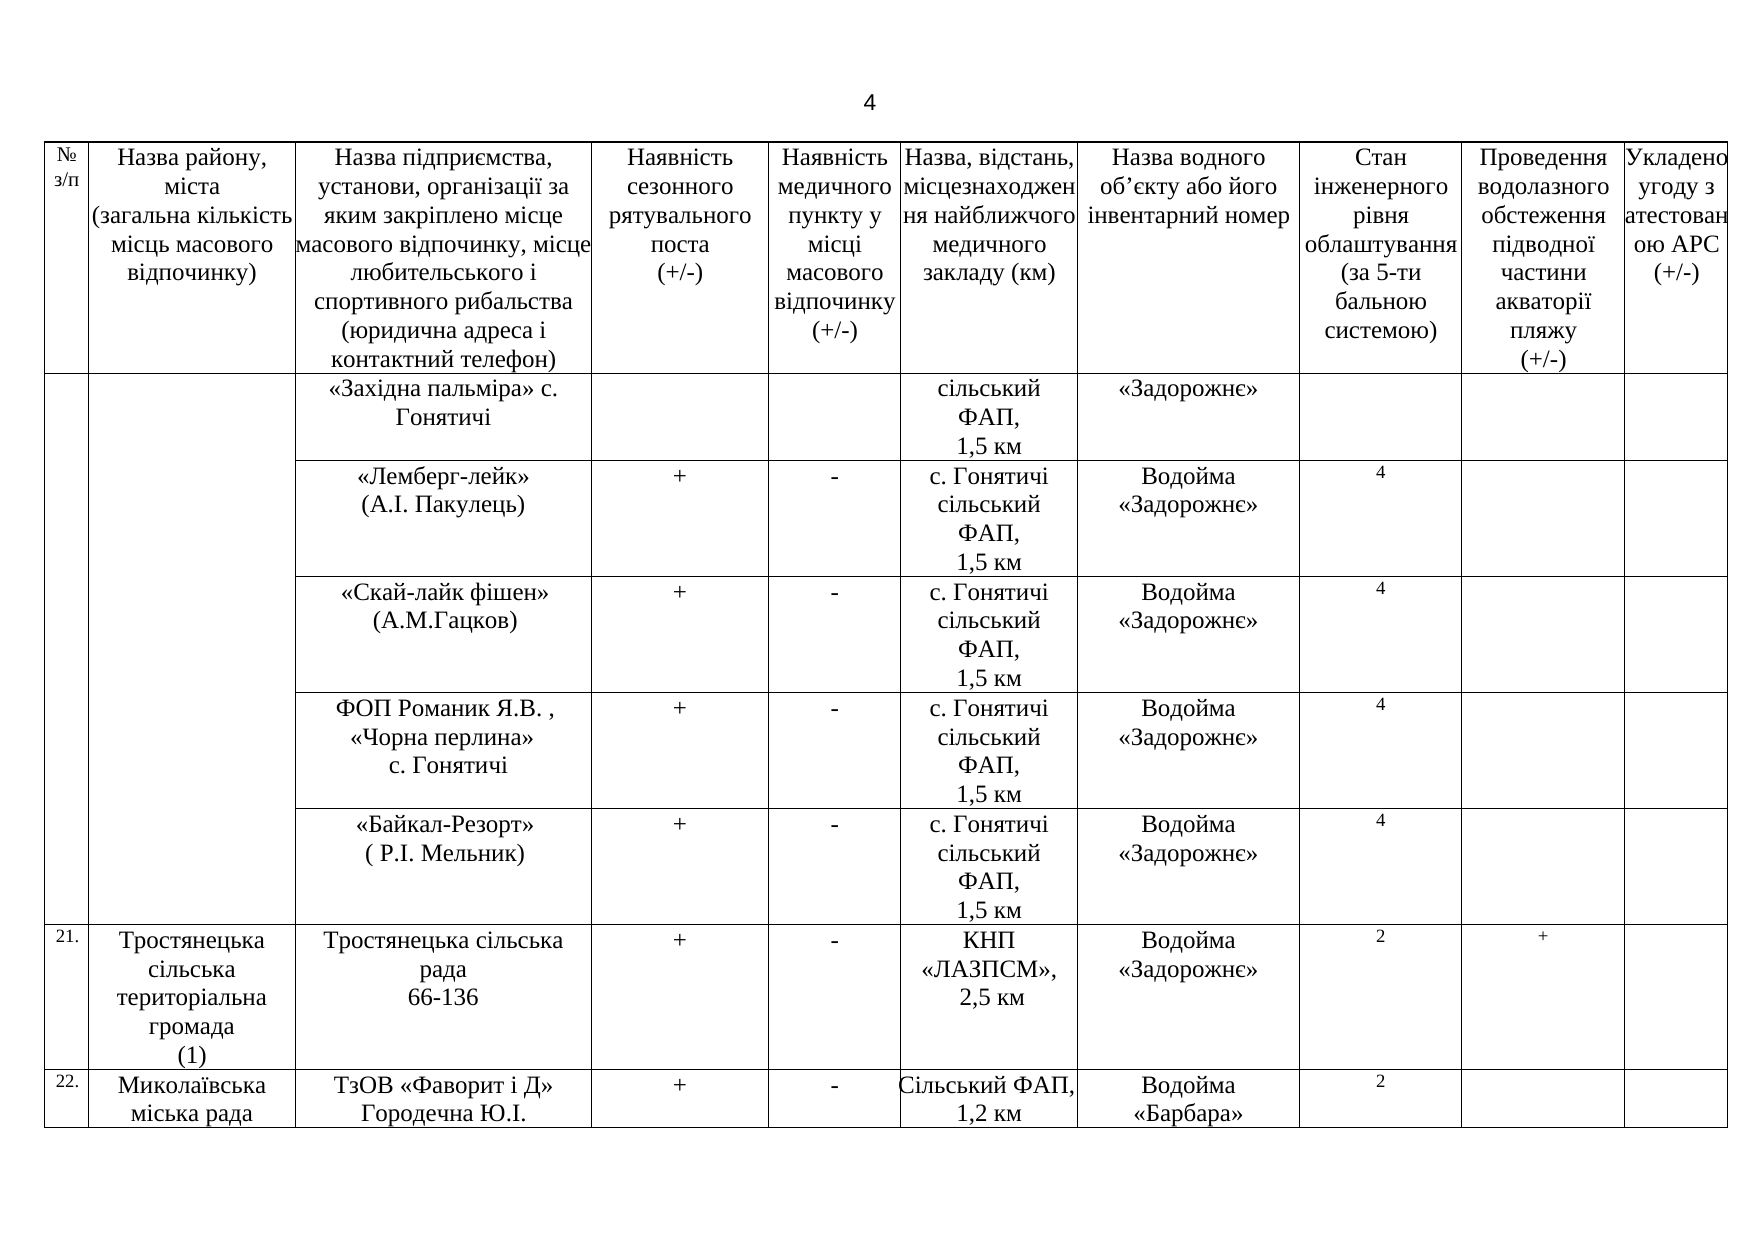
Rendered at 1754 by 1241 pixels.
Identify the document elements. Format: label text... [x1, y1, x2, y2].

table_cell с. Гонятичі сільський ФАП, [901, 461, 1077, 576]
table_cell + [592, 809, 768, 924]
table_cell - [769, 461, 900, 576]
table_cell + [592, 693, 768, 808]
table_cell Тростянецька сільська рада 66-136 [296, 925, 591, 1069]
table_cell ТзОВ «Фаворит і Д» Городечна Ю.І. ТзОВ «Принцип доміно» М.Токарський м.Миколаїв, вул.Яр.Мудрого, 1/5 [296, 1070, 591, 1127]
table_header № з/п [45, 143, 88, 372]
table_cell Водойма «Задорожнє» [1078, 374, 1299, 460]
table_cell + [592, 1070, 768, 1127]
table_cell [1625, 809, 1727, 924]
table_cell - [769, 1070, 900, 1127]
table_header Назва району, міста (загальна кількість місць масового відпочинку) [89, 143, 295, 372]
table_cell [1625, 374, 1727, 460]
table_cell [45, 925, 88, 1069]
table_cell Водойма «Задорожнє» [1078, 577, 1299, 692]
table_cell - [769, 374, 900, 460]
table_cell Водойма «Задорожнє» [1078, 693, 1299, 808]
table_cell с. Гонятичі сільський ФАП, [901, 693, 1077, 808]
table_cell с. Гонятичі сільський ФАП, [901, 577, 1077, 692]
table_cell [1625, 925, 1727, 1069]
table_cell ФОП Романик Я.В. , «Чорна перлина» с. Гонятичі [296, 693, 591, 808]
table_cell ФОП Буфан І.М., «Західна пальміра» с. Гонятичі [296, 374, 591, 460]
table_cell 4 [1300, 374, 1461, 460]
table_cell Водойма «Задорожнє» [1078, 809, 1299, 924]
table_cell с. Гонятичі сільський ФАП, [901, 374, 1077, 460]
table_header Назва підприємства, установи, організації за яким закріплено місце масового відпочинку, місце любительського і спортивного рибальства (юридична адреса і контактний телефон) [296, 143, 591, 372]
table_cell 4 [1300, 809, 1461, 924]
table_cell - [769, 577, 900, 692]
table_cell - [769, 809, 900, 924]
table_cell [45, 1070, 88, 1127]
table_cell 2 [1300, 1070, 1461, 1127]
table_cell [1462, 374, 1624, 460]
table_cell - [769, 925, 900, 1069]
table_cell [1625, 693, 1727, 808]
table_header Назва водного об’єкту або його інвентарний номер [1078, 143, 1299, 372]
table_cell [1462, 693, 1624, 808]
table_cell [1462, 809, 1624, 924]
table_cell [1462, 577, 1624, 692]
table_cell [1462, 1070, 1624, 1127]
table_cell «Лемберг-лейк» (А.І. Пакулець) [296, 461, 591, 576]
table_header Стан інженерного рівня облаштування (за 5-ти бальною системою) [1300, 143, 1461, 372]
table_cell - [769, 693, 900, 808]
table_cell [1462, 461, 1624, 576]
table_cell Миколаївська міська рада (1) [89, 1070, 295, 1127]
table_header Назва, відстань, місцезнаходження найближчого медичного закладу (км) [901, 143, 1077, 372]
table_cell [1625, 1070, 1727, 1127]
table_cell Сільський ФАП, 1,2 км [901, 1070, 1077, 1127]
table_cell Водойма «Барбара» [1078, 1070, 1299, 1127]
table_cell 4 [1300, 693, 1461, 808]
table_header Наявність сезонного рятувального поста (+/-) [592, 143, 768, 372]
table_cell [1625, 461, 1727, 576]
table_cell «Скай-лайк фішен» (А.М.Гацков) [296, 577, 591, 692]
table_cell Водойма «Задорожнє» [1078, 925, 1299, 1069]
table_cell + [592, 374, 768, 460]
table_cell КНП «ЛАЗПСМ», 2,5 км [901, 925, 1077, 1069]
table_cell «Байкал-Резорт» ( Р.І. Мельник) [296, 809, 591, 924]
table_header Укладено угоду з атестованою АРС (+/-) [1625, 143, 1727, 372]
table_cell 4 [1300, 577, 1461, 692]
table_cell + [592, 925, 768, 1069]
table_cell 2 [1300, 925, 1461, 1069]
table_cell + [592, 577, 768, 692]
table_cell + [592, 461, 768, 576]
table_cell с. Гонятичі сільський ФАП, [901, 809, 1077, 924]
table_header Наявність медичного пункту у місці масового відпочинку (+/-) [769, 143, 900, 372]
table_header Проведення водолазного обстеження підводної частини акваторії пляжу (+/-) [1462, 143, 1624, 372]
table_cell 4 [1300, 461, 1461, 576]
table_cell Водойма «Задорожнє» [1078, 461, 1299, 576]
table_cell Тростянецька сільська територіальна громада (1) [89, 925, 295, 1069]
table_cell [1625, 577, 1727, 692]
table_cell + [1462, 925, 1624, 1069]
